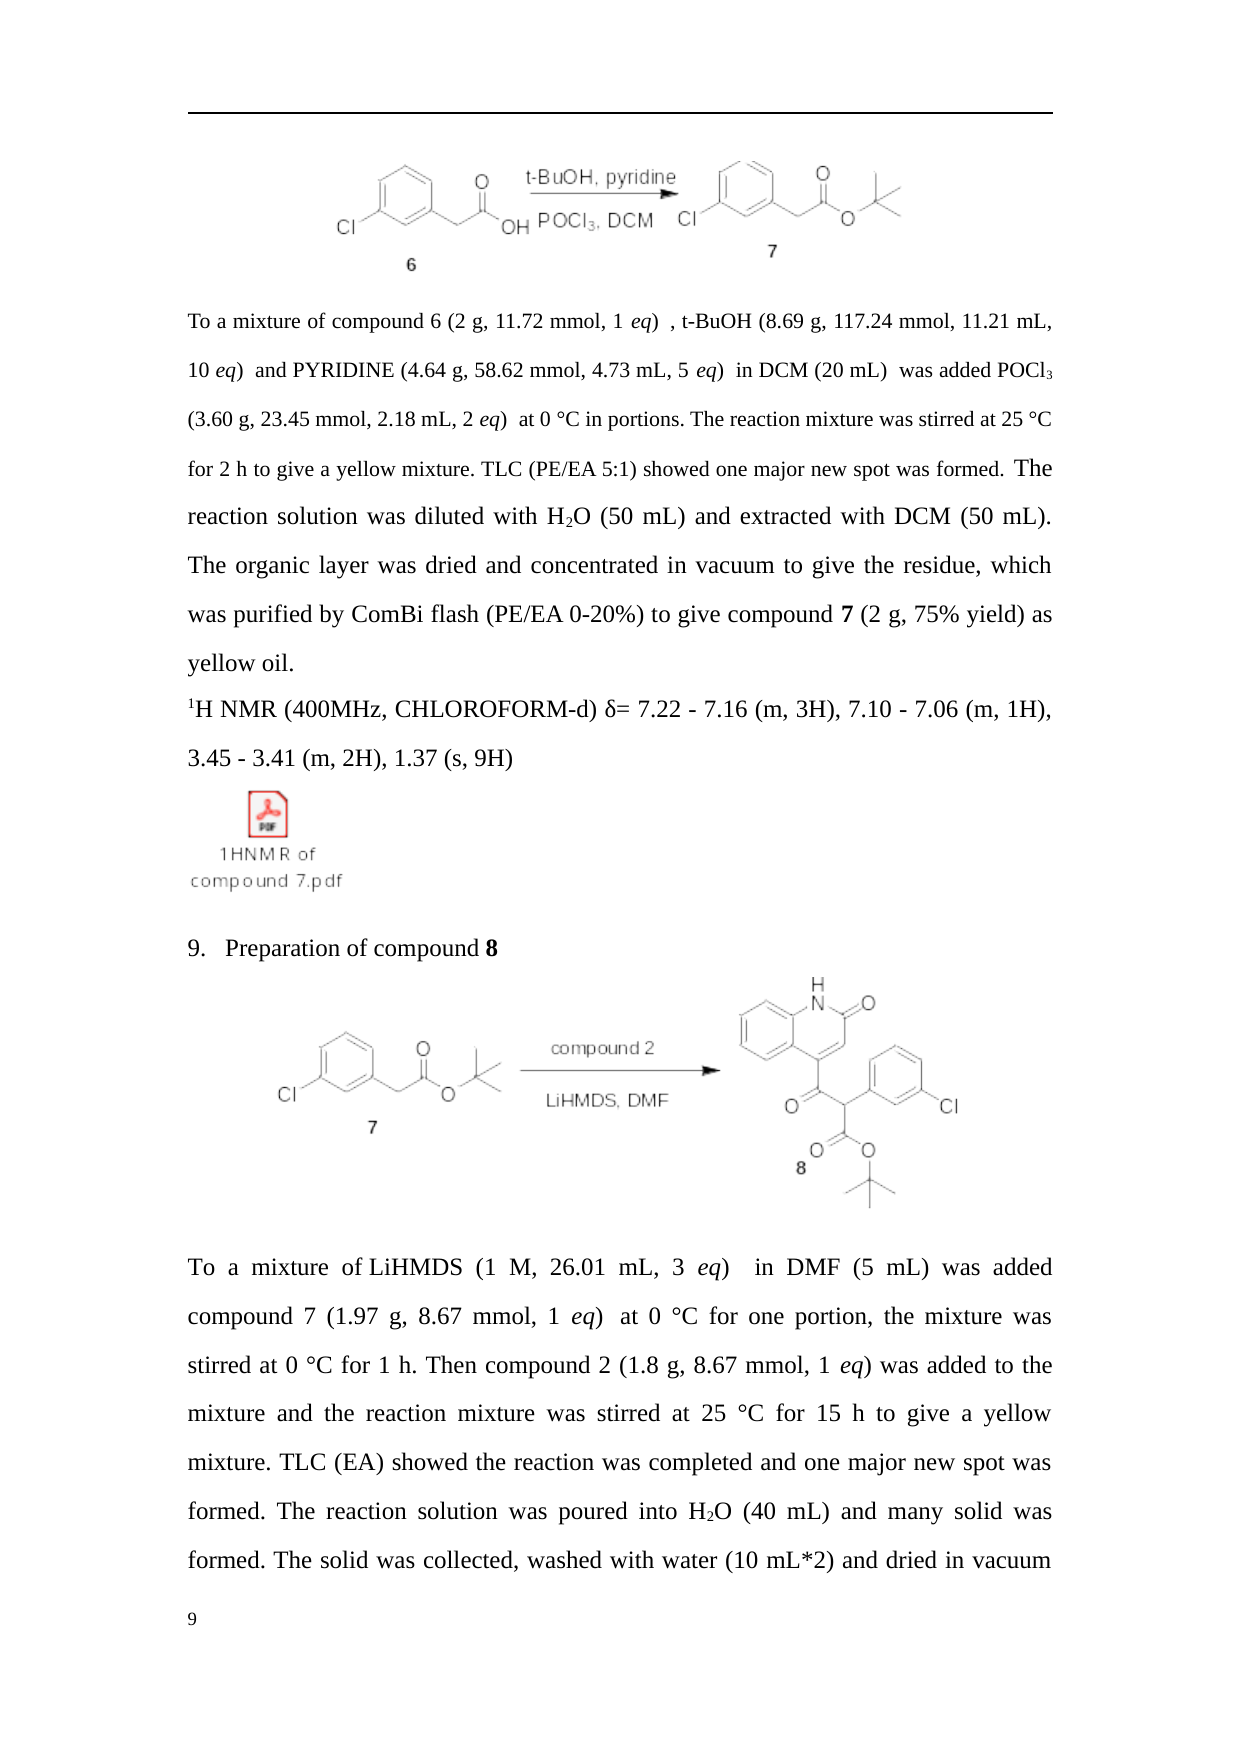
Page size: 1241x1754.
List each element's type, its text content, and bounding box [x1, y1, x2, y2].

text 1H NMR (400MHz, CHLOROFORM-d) δ= 7.22 - 7.16 (m, 3H), 7.10 - 7.06 (m, 1H), 3.45 - 3.41 (m, 2H), 1.37 (s, 9H) [187, 693, 1053, 774]
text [187, 1250, 1053, 1575]
text To a mixture of compound 6 (2 g, 11.72 mmol, 1 eq) , t-BuOH (8.69 g, 117.24 mmol, 11.21 mL, 10 eq) and PYRIDINE (4.64 g, 58.62 mmol, 4.73 mL, 5 eq) in DCM (20 mL) was added POCl3 (3.60 g, 23.45 mmol, 2.18 mL, 2 eq) at 0 °C in portions. The reaction mixture was stirred at 25 °C for 2 h to give a yellow mixture. TLC (PE/EA 5:1) showed one major new spot was formed. The reaction solution was diluted with H2O (50 mL) and extracted with DCM (50 mL). The organic layer was dried and concentrated in vacuum to give the residue, which was purified by ComBi flash (PE/EA 0-20%) to give compound 7 (2 g, 75% yield) as yellow oil. [187, 304, 1053, 678]
list Preparation of compound 8 [187, 931, 1053, 963]
